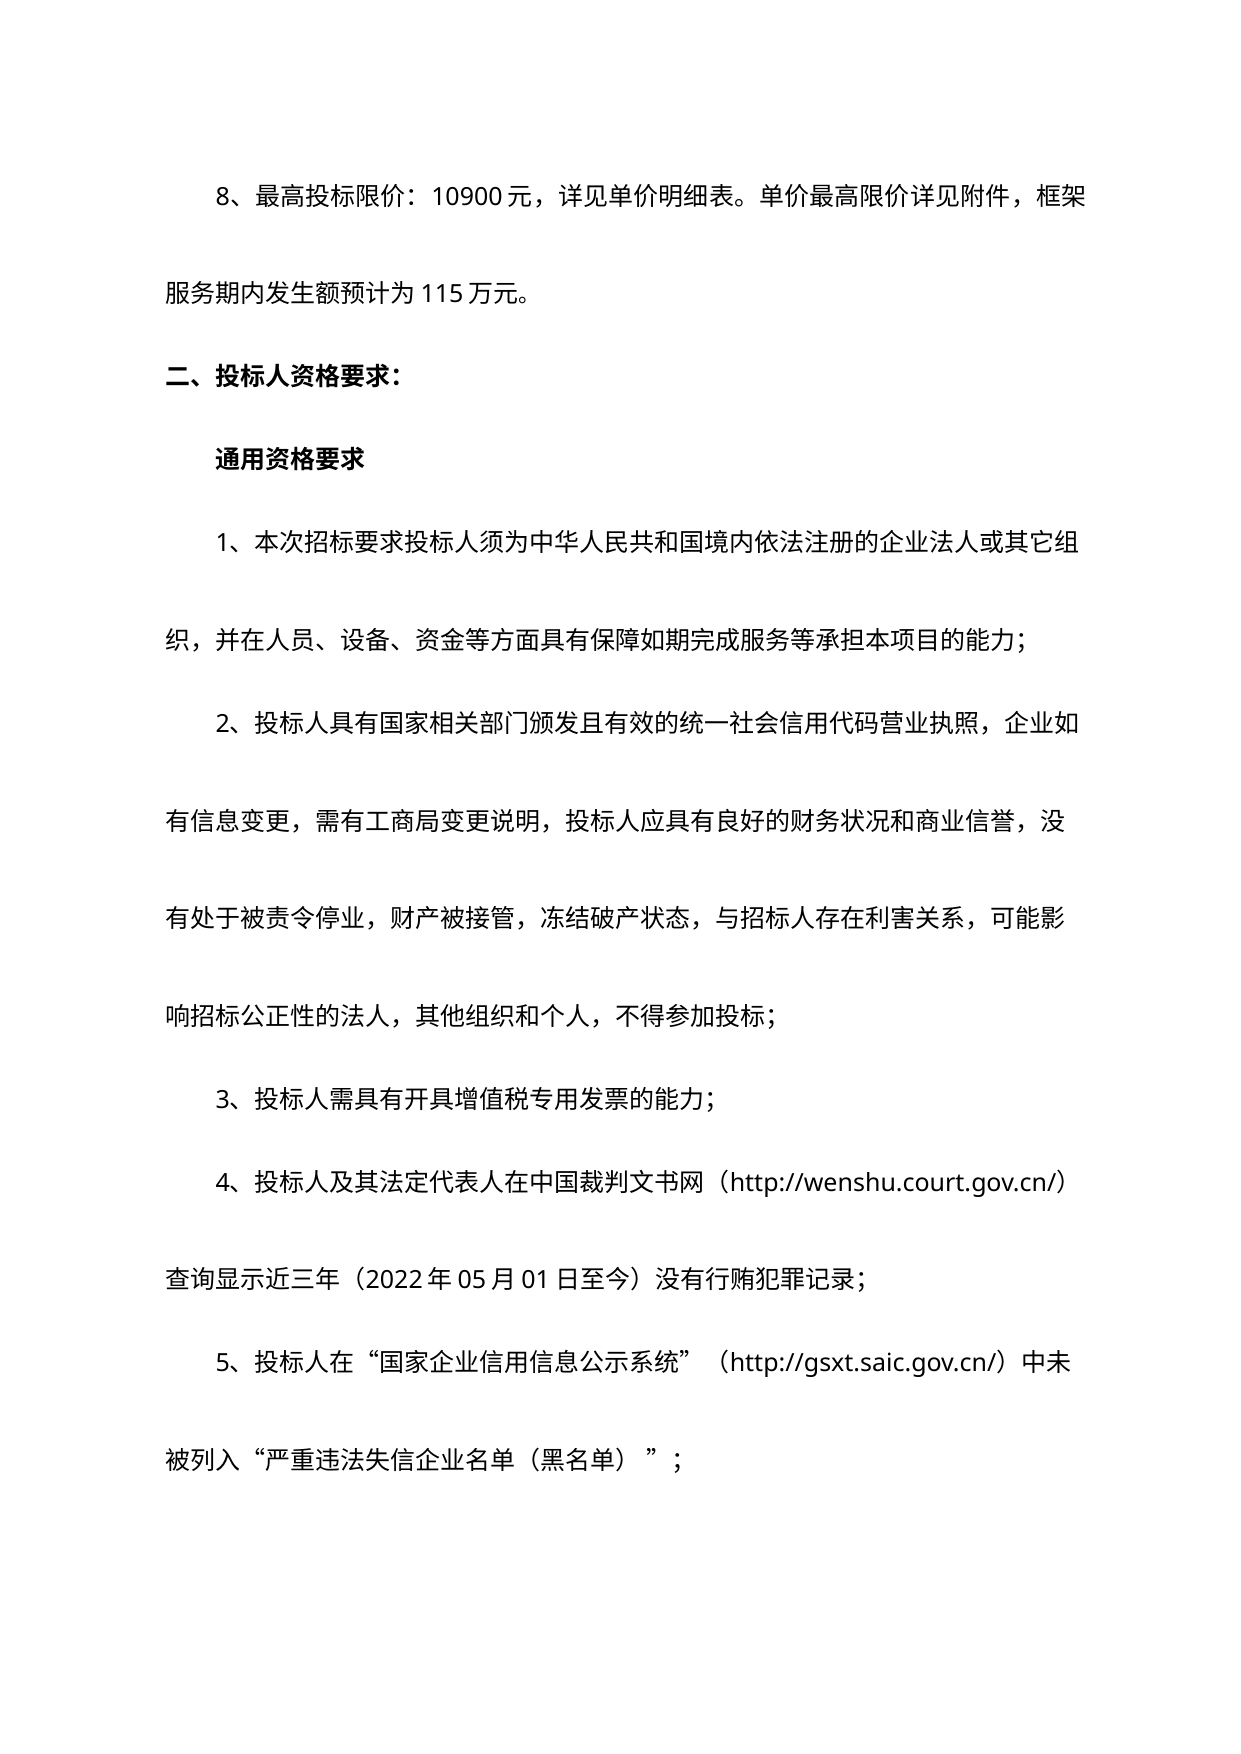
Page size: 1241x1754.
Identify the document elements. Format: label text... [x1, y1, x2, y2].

text 5、投标人在“国家企业信用信息公示系统”（http://gsxt.saic.gov.cn/）中未被列入“严重违法失信企业名单（黑名单） ”； [165, 1328, 1087, 1491]
text 2、投标人具有国家相关部门颁发且有效的统一社会信用代码营业执照，企业如有信息变更，需有工商局变更说明，投标人应具有良好的财务状况和商业信誉，没有处于被责令停业，财产被接管，冻结破产状态，与招标人存在利害关系，可能影响招标公正性的法人，其他组织和个人，不得参加投标； [165, 689, 1087, 1047]
text 3、投标人需具有开具增值税专用发票的能力； [165, 1065, 1087, 1130]
text 8、最高投标限价：10900元，详见单价明细表。单价最高限价详见附件，框架服务期内发生额预计为115万元。 [165, 162, 1087, 324]
text 通用资格要求 [165, 425, 1087, 490]
text 1、本次招标要求投标人须为中华人民共和国境内依法注册的企业法人或其它组织，并在人员、设备、资金等方面具有保障如期完成服务等承担本项目的能力； [165, 508, 1087, 671]
text 二、投标人资格要求： [165, 342, 1087, 407]
text 4、投标人及其法定代表人在中国裁判文书网（http://wenshu.court.gov.cn/）查询显示近三年（2022年05月01日至今）没有行贿犯罪记录； [165, 1148, 1087, 1310]
